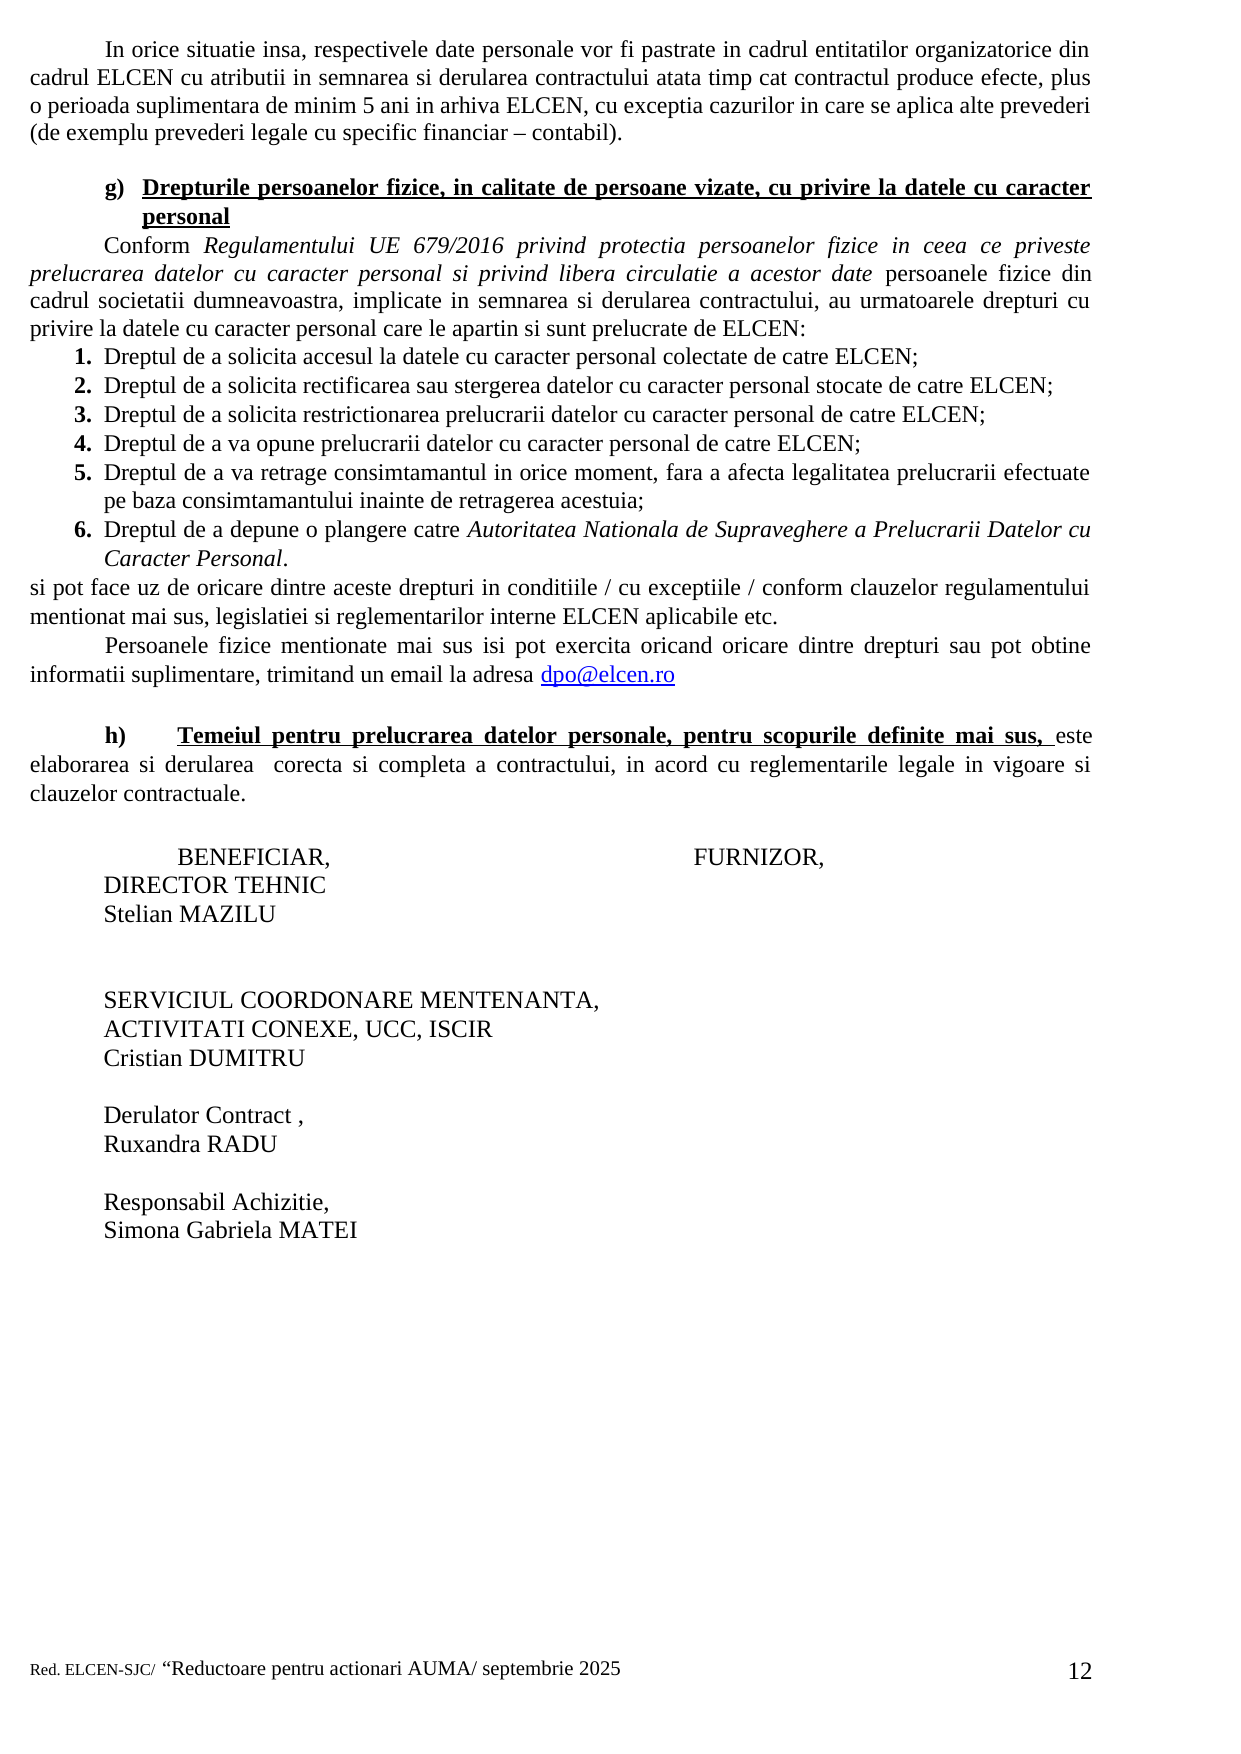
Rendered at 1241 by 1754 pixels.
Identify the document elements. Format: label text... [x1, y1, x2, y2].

text ACTIVITATI CONEXE, UCC, ISCIR [29, 1014, 1092, 1043]
text Cristian DUMITRU [29, 1043, 1092, 1072]
text Responsabil Achizitie, [29, 1187, 1092, 1216]
list Dreptul de a solicita restrictionarea prelucrarii datelor cu caracter personal de catre ELCEN; [74, 400, 1092, 427]
text Persoanele fizice mentionate mai sus isi pot exercita oricand oricare dintre drepturi sau pot obtine informatii suplimentare, trimitand un email la adresa dpo@elcen.ro [29, 631, 1092, 688]
text SERVICIUL COORDONARE MENTENANTA, [29, 986, 1092, 1014]
text Simona gabriela matei [29, 1216, 1092, 1244]
list Temeiul pentru prelucrarea datelor personale, pentru scopurile definite mai sus, este elaborarea si derularea corecta si completa a contractului, in acord cu reglementarile legale in vigoare si clauzelor contractuale. [29, 721, 1092, 807]
text In orice situatie insa, respectivele date personale vor fi pastrate in cadrul entitatilor organizatorice din cadrul ELCEN cu atributii in semnarea si derularea contractului atata timp cat contractul produce efecte, plus o perioada suplimentara de minim 5 ani in arhiva ELCEN, cu exceptia cazurilor in care se aplica alte prevederi (de exemplu prevederi legale cu specific financiar – contabil). [29, 35, 1092, 146]
list Drepturile persoanelor fizice, in calitate de persoane vizate, cu privire la datele cu caracter personal [104, 173, 1092, 230]
list Dreptul de a va opune prelucrarii datelor cu caracter personal de catre ELCEN; [74, 429, 1092, 456]
text Ruxandra RADU [29, 1129, 1092, 1158]
list si pot face uz de oricare dintre aceste drepturi in conditiile / cu exceptiile / conform clauzelor regulamentului mentionat mai sus, legislatiei si reglementarilor interne ELCEN aplicabile etc. [29, 573, 1092, 630]
text BENEFICIAR, FURNIZOR, [103, 842, 1092, 871]
text DIRECTOR TEHNIC [29, 871, 1092, 899]
list Dreptul de a solicita rectificarea sau stergerea datelor cu caracter personal stocate de catre ELCEN; [74, 371, 1092, 398]
list Dreptul de a depune o plangere catre Autoritatea Nationala de Supraveghere a Prelucrarii Datelor cu Caracter Personal. [74, 516, 1092, 572]
list Dreptul de a solicita accesul la datele cu caracter personal colectate de catre ELCEN; [74, 342, 1092, 369]
text Derulator Contract , [29, 1101, 1092, 1129]
text Stelian MAZILU [29, 899, 1092, 928]
text Conform Regulamentului UE 679/2016 privind protectia persoanelor fizice in ceea ce priveste prelucrarea datelor cu caracter personal si privind libera circulatie a acestor date persoanele fizice din cadrul societatii dumneavoastra, implicate in semnarea si derularea contractului, au urmatoarele drepturi cu privire la datele cu caracter personal care le apartin si sunt prelucrate de ELCEN: [29, 231, 1092, 342]
list Dreptul de a va retrage consimtamantul in orice moment, fara a afecta legalitatea prelucrarii efectuate pe baza consimtamantului inainte de retragerea acestuia; [74, 458, 1092, 514]
